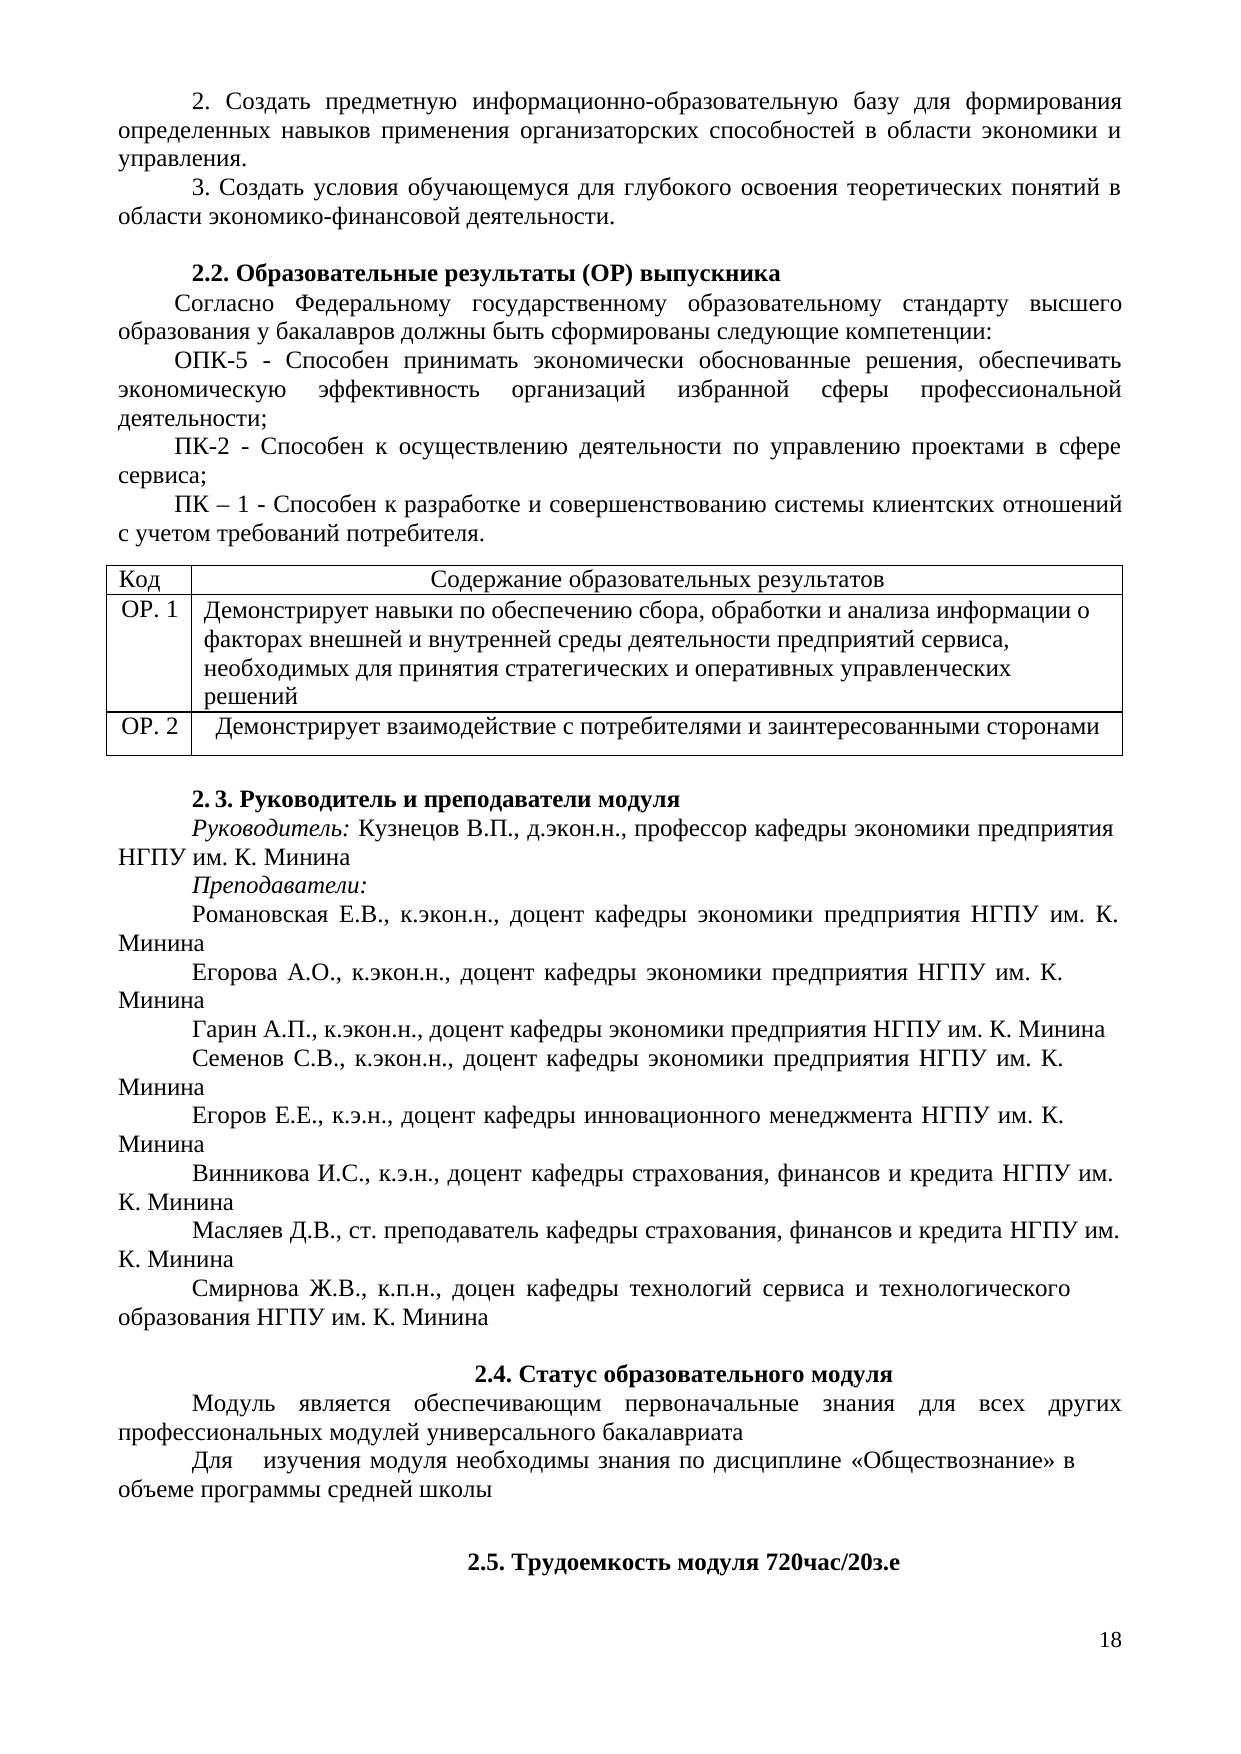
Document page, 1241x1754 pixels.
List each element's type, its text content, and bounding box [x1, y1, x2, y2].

table_header Код [107, 566, 191, 594]
table_header Содержание образовательных результатов [192, 566, 1122, 594]
subtitle Статус образовательного модуля [192, 1359, 1176, 1388]
text Винникова И.С., к.э.н., доцент кафедры страхования, финансов и кредита НГПУ им. [192, 1158, 1176, 1187]
text Гарин А.П., к.экон.н., доцент кафедры экономики предприятия НГПУ им. К. Минина Семенов С.В., к.экон.н., доцент кафедры экономики предприятия НГПУ им. К. [192, 1014, 1176, 1072]
table_cell ОР. 2 [107, 713, 191, 755]
text Для изучения модуля необходимы знания по дисциплине «Обществознание» в объеме программы средней школы [118, 1445, 1109, 1503]
list Создать предметную информационно-образовательную базу для формирования определенных навыков применения организаторских способностей в области экономики и управления. [118, 86, 1122, 172]
subtitle 3. Руководитель и преподаватели модуля [192, 784, 1176, 813]
subtitle Трудоемкость модуля 720час/20з.е [192, 1547, 1176, 1575]
text К. Минина [118, 1244, 1176, 1273]
table_cell Демонстрирует навыки по обеспечению сбора, обработки и анализа информации о факторах внешней и внутренней среды деятельности предприятий сервиса, необходимых для принятия стратегических и оперативных управленческих решений [192, 595, 1122, 711]
text К. Минина [118, 1187, 1176, 1216]
text Руководитель: Кузнецов В.П., д.экон.н., профессор кафедры экономики предприятия НГПУ им. К. Минина [118, 813, 1176, 871]
table_cell ОР. 1 [107, 595, 191, 711]
text Согласно Федеральному государственному образовательному стандарту высшего образования у бакалавров должны быть сформированы следующие компетенции: [118, 288, 1122, 345]
text Масляев Д.В., ст. преподаватель кафедры страхования, финансов и кредита НГПУ им. [192, 1216, 1176, 1244]
text ПК – 1 - Способен к разработке и совершенствованию системы клиентских отношений с учетом требований потребителя. [118, 489, 1122, 546]
text Романовская Е.В., к.экон.н., доцент кафедры экономики предприятия НГПУ им. К. Минина [118, 899, 1176, 957]
text Егоров Е.Е., к.э.н., доцент кафедры инновационного менеджмента НГПУ им. К. Минина [118, 1101, 1138, 1158]
text ПК-2 - Способен к осуществлению деятельности по управлению проектами в сфере сервиса; [118, 431, 1122, 489]
text Модуль является обеспечивающим первоначальные знания для всех других профессиональных модулей универсального бакалавриата [118, 1388, 1122, 1445]
list Создать условия обучающемуся для глубокого освоения теоретических понятий в области экономико-финансовой деятельности. [118, 172, 1122, 230]
text Егорова А.О., к.экон.н., доцент кафедры экономики предприятия НГПУ им. К. Минина [118, 957, 1138, 1014]
text ОПК-5 - Способен принимать экономически обоснованные решения, обеспечивать экономическую эффективность организаций избранной сферы профессиональной деятельности; [118, 345, 1122, 431]
text Преподаватели: [192, 871, 1176, 899]
table_cell Демонстрирует взаимодействие с потребителями и заинтересованными сторонами [192, 713, 1122, 755]
text Смирнова Ж.В., к.п.н., доцен кафедры технологий сервиса и технологического образования НГПУ им. К. Минина [118, 1273, 1176, 1331]
subtitle Образовательные результаты (ОР) выпускника [192, 259, 1176, 288]
text Минина [118, 1072, 1176, 1101]
